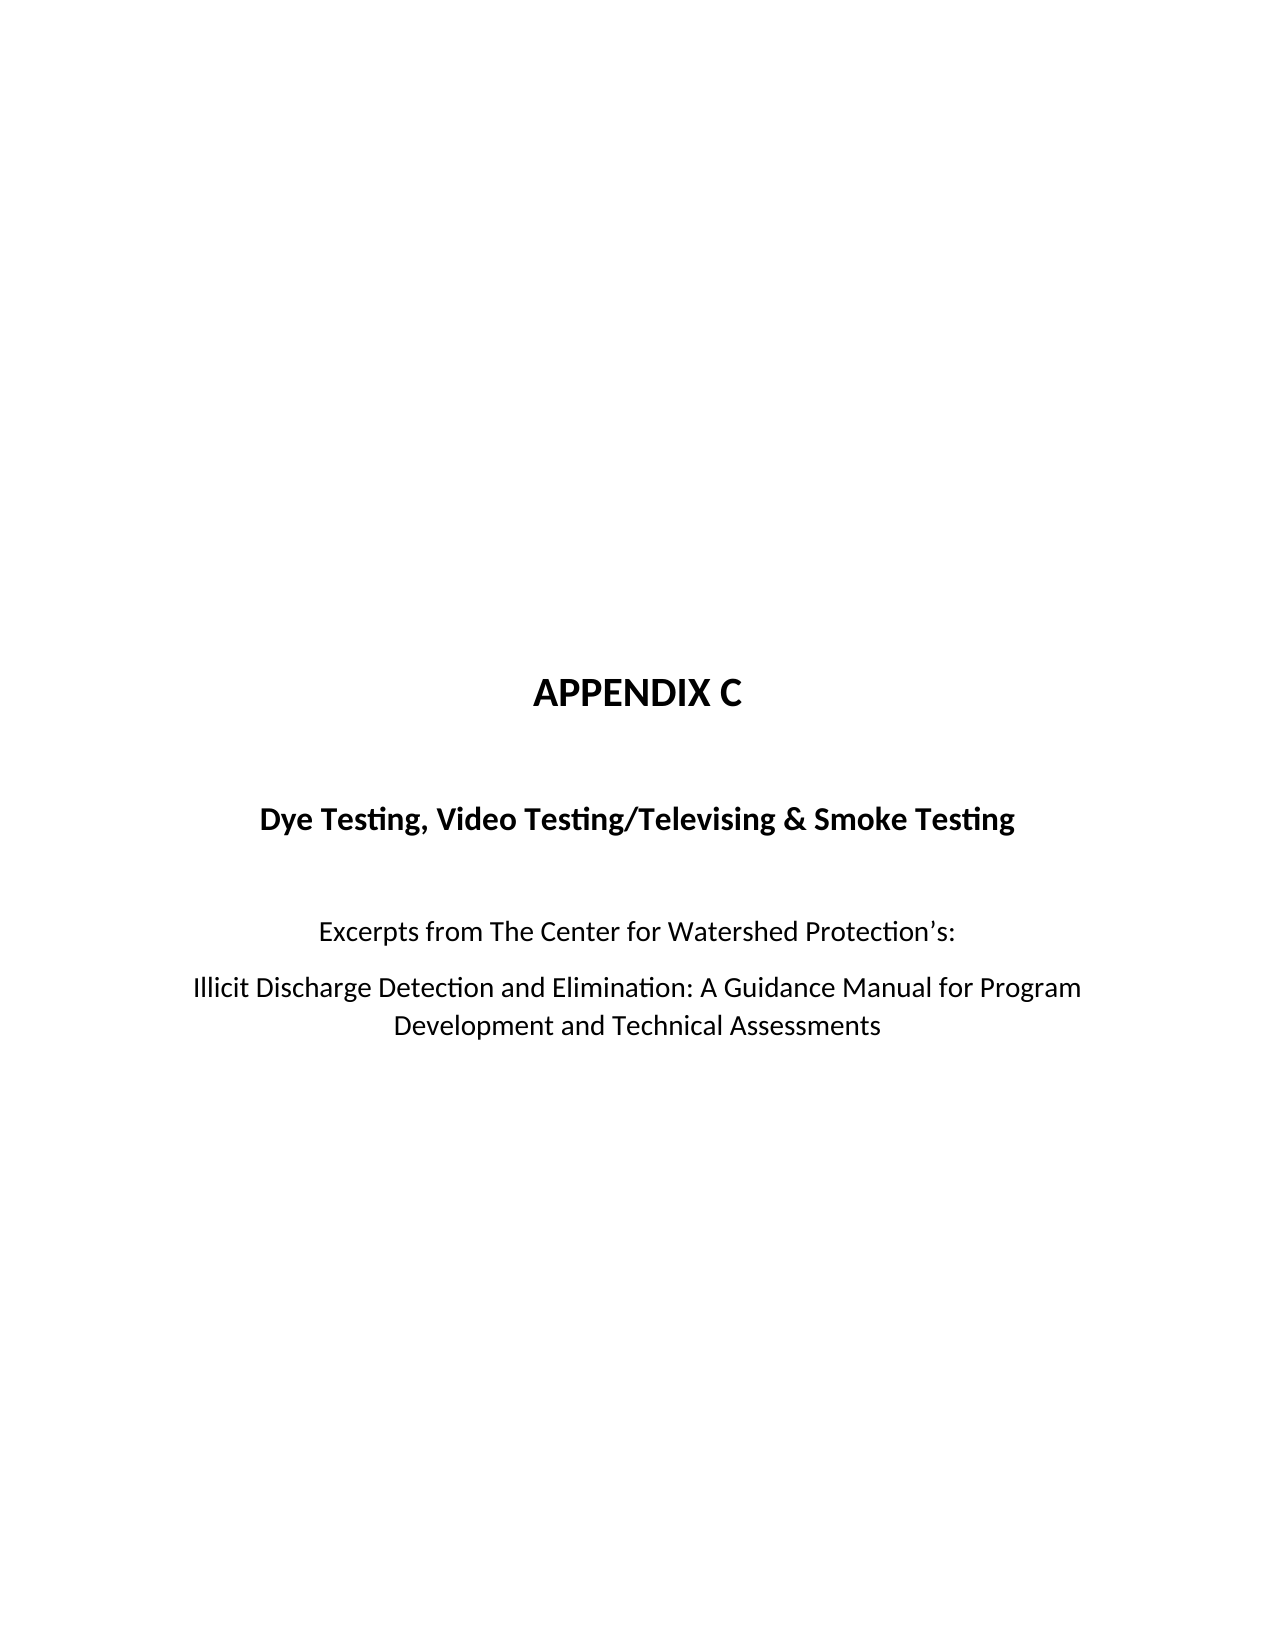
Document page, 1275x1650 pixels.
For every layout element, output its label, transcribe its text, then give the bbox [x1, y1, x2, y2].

text APPENDIX C [150, 666, 1125, 716]
text Dye Testing, Video Testing/Televising & Smoke Testing [150, 798, 1125, 838]
text Excerpts from The Center for Watershed Protection’s: [150, 913, 1125, 949]
text Illicit Discharge Detection and Elimination: A Guidance Manual for Program Development and Technical Assessments [150, 969, 1125, 1043]
